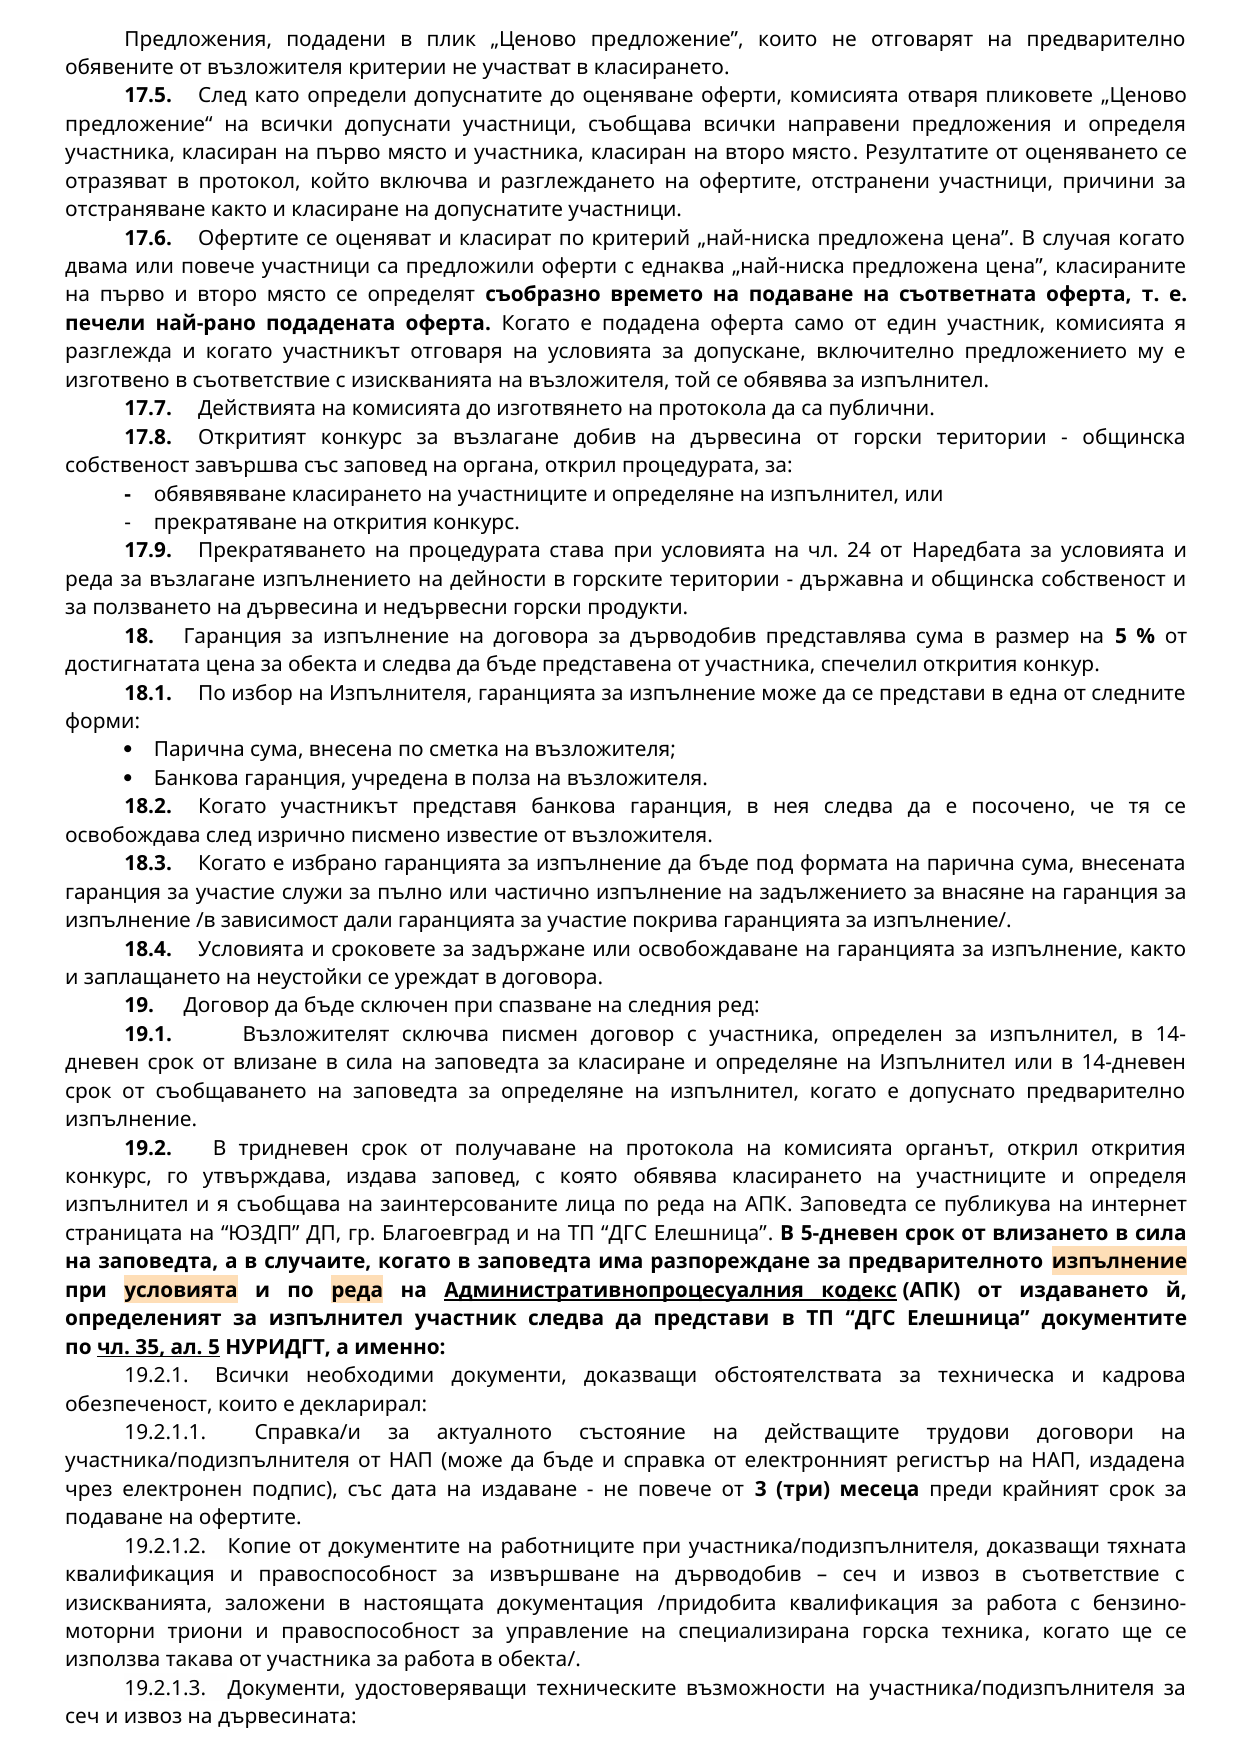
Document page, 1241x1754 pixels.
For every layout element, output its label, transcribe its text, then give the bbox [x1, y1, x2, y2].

list В тридневен срок от получаване на протокола на комисията органът, открил открития конкурс, го утвърждава, издава заповед, с която обявява класирането на участниците и определя изпълнител и я съобщава на заинтерсованите лица по реда на АПК. Заповедта се публикува на интернет страницата на “ЮЗДП” ДП, гр. Благоевград и на ТП “ДГС Елешница”. В 5-дневен срок от влизането в сила на заповедта, а в случаите, когато в заповедта има разпореждане за предварителното изпълнение при условията и по реда на Административнопроцесуалния кодекс (АПК) от издаването й, определеният за изпълнител участник следва да представи в ТП “ДГС Елешница” документите по чл. 35, ал. 5 НУРИДГТ, а именно: [65, 1133, 1187, 1360]
text 19.2.1.2. Копие от документите на работниците при участника/подизпълнителя, доказващи тяхната квалификация и правоспособност за извършване на дърводобив – сеч и извоз в съответствие с изискванията, заложени в настоящата документация /придобита квалификация за работа с бензино-моторни триони и правоспособност за управление на специализирана горска техника, когато ще се използва такава от участника за работа в обекта/. [65, 1531, 1187, 1673]
text 19.2.1. Всички необходими документи, доказващи обстоятелствата за техническа и кадрова обезпеченост, които е декларирал: [65, 1360, 1187, 1417]
list Банкова гаранция, учредена в полза на възложителя. [65, 763, 1187, 791]
list Условията и сроковете за задържане или освобождаване на гаранцията за изпълнение, както и заплащането на неустойки се уреждат в договора. [65, 934, 1187, 991]
list Парична сума, внесена по сметка на възложителя; [65, 734, 1187, 763]
list Гаранция за изпълнение на договора за дърводобив представлява сума в размер на 5 % от достигнатата цена за обекта и следва да бъде представена от участника, спечелил открития конкур. [65, 621, 1187, 678]
list Действията на комисията до изготвянето на протокола да са публични. [65, 393, 1187, 422]
list обявявяване класирането на участниците и определяне на изпълнител, или [65, 479, 1187, 507]
text 19.2.1.1. Справка/и за актуалното състояние на действащите трудови договори на участника/подизпълнителя от НАП (може да бъде и справка от електронният регистър на НАП, издадена чрез електронен подпис), със дата на издаване - не повече от 3 (три) месеца преди крайният срок за подаване на офертите. [65, 1417, 1187, 1531]
list Офертите се оценяват и класират по критерий „най-ниска предложена цена”. В случая когато двама или повече участници са предложили оферти с еднаква „най-ниска предложена цена”, класираните на първо и второ място се определят съобразно времето на подаване на съответната оферта, т. е. печели най-рано подадената оферта. Когато е подадена оферта само от един участник, комисията я разглежда и когато участникът отговаря на условията за допускане, включително предложението му е изготвено в съответствие с изискванията на възложителя, той се обявява за изпълнител. [65, 223, 1187, 393]
list Когато участникът представя банкова гаранция, в нея следва да е посочено, че тя се освобождава след изрично писмено известие от възложителя. [65, 791, 1187, 848]
text Предложения, подадени в плик „Ценово предложение”, които не отговарят на предварително обявените от възложителя критерии не участват в класирането. [65, 24, 1187, 81]
list Прекратяването на процедурата става при условията на чл. 24 от Наредбата за условията и реда за възлагане изпълнението на дейности в горските територии - държавна и общинска собственост и за ползването на дървесина и недървесни горски продукти. [65, 536, 1187, 621]
list След като определи допуснатите до оценяване оферти, комисията отваря пликовете „Ценово предложение“ на всички допуснати участници, съобщава всички направени предложения и определя участника, класиран на първо място и участника, класиран на второ място. Резултатите от оценяването се отразяват в протокол, който включва и разглеждането на офертите, отстранени участници, причини за отстраняване както и класиране на допуснатите участници. [65, 81, 1187, 223]
list По избор на Изпълнителя, гаранцията за изпълнение може да се представи в една от следните форми: [65, 678, 1187, 734]
text 19.2.1.3. Документи, удостоверяващи техническите възможности на участника/подизпълнителя за сеч и извоз на дървесината: [65, 1673, 1187, 1730]
list Възложителят сключва писмен договор с участника, определен за изпълнител, в 14-дневен срок от влизане в сила на заповедта за класиране и определяне на Изпълнител или в 14-дневен срок от съобщаването на заповедта за определяне на изпълнител, когато е допуснато предварително изпълнение. [65, 1019, 1187, 1133]
list Откритият конкурс за възлагане добив на дървесина от горски територии - общинска собственост завършва със заповед на органа, открил процедурата, за: [65, 422, 1187, 479]
list Договор да бъде сключен при спазване на следния ред: [65, 991, 1187, 1019]
list прекратяване на открития конкурс. [65, 507, 1187, 536]
list Когато е избрано гаранцията за изпълнение да бъде под формата на парична сума, внесената гаранция за участие служи за пълно или частично изпълнение на задължението за внасяне на гаранция за изпълнение /в зависимост дали гаранцията за участие покрива гаранцията за изпълнение/. [65, 848, 1187, 934]
